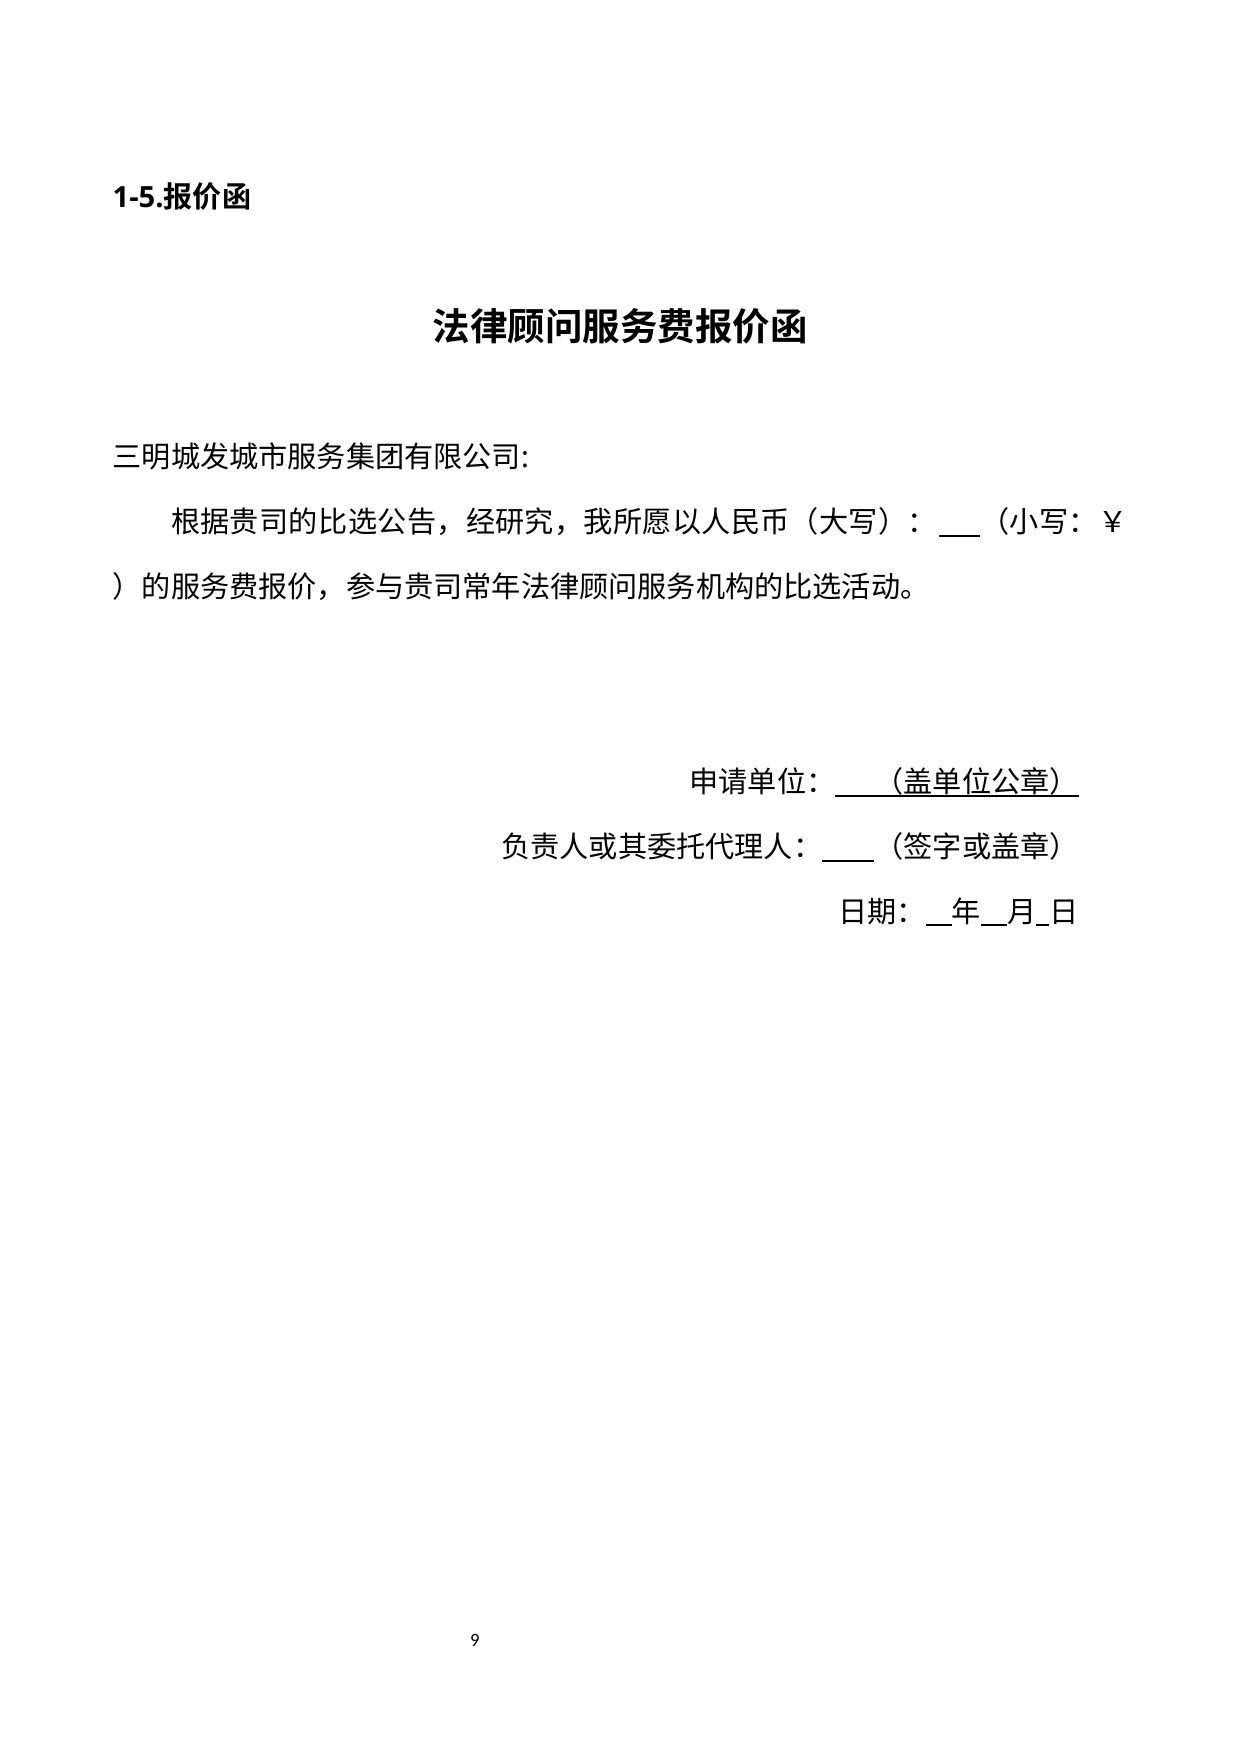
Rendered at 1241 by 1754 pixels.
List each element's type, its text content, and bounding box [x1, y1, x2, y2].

text 负责人或其委托代理人： （签字或盖章） [112, 812, 1078, 877]
text 申请单位： （盖单位公章） [112, 747, 1078, 812]
text 三明城发城市服务集团有限公司: [112, 422, 1128, 487]
text 日期： 年 月 日 [112, 877, 1078, 942]
text 法律顾问服务费报价函 [112, 292, 1128, 357]
text 根据贵司的比选公告，经研究，我所愿以人民币（大写）： （小写：￥ ）的服务费报价，参与贵司常年法律顾问服务机构的比选活动。 [112, 487, 1128, 617]
text 1-5.报价函 [112, 162, 1128, 227]
